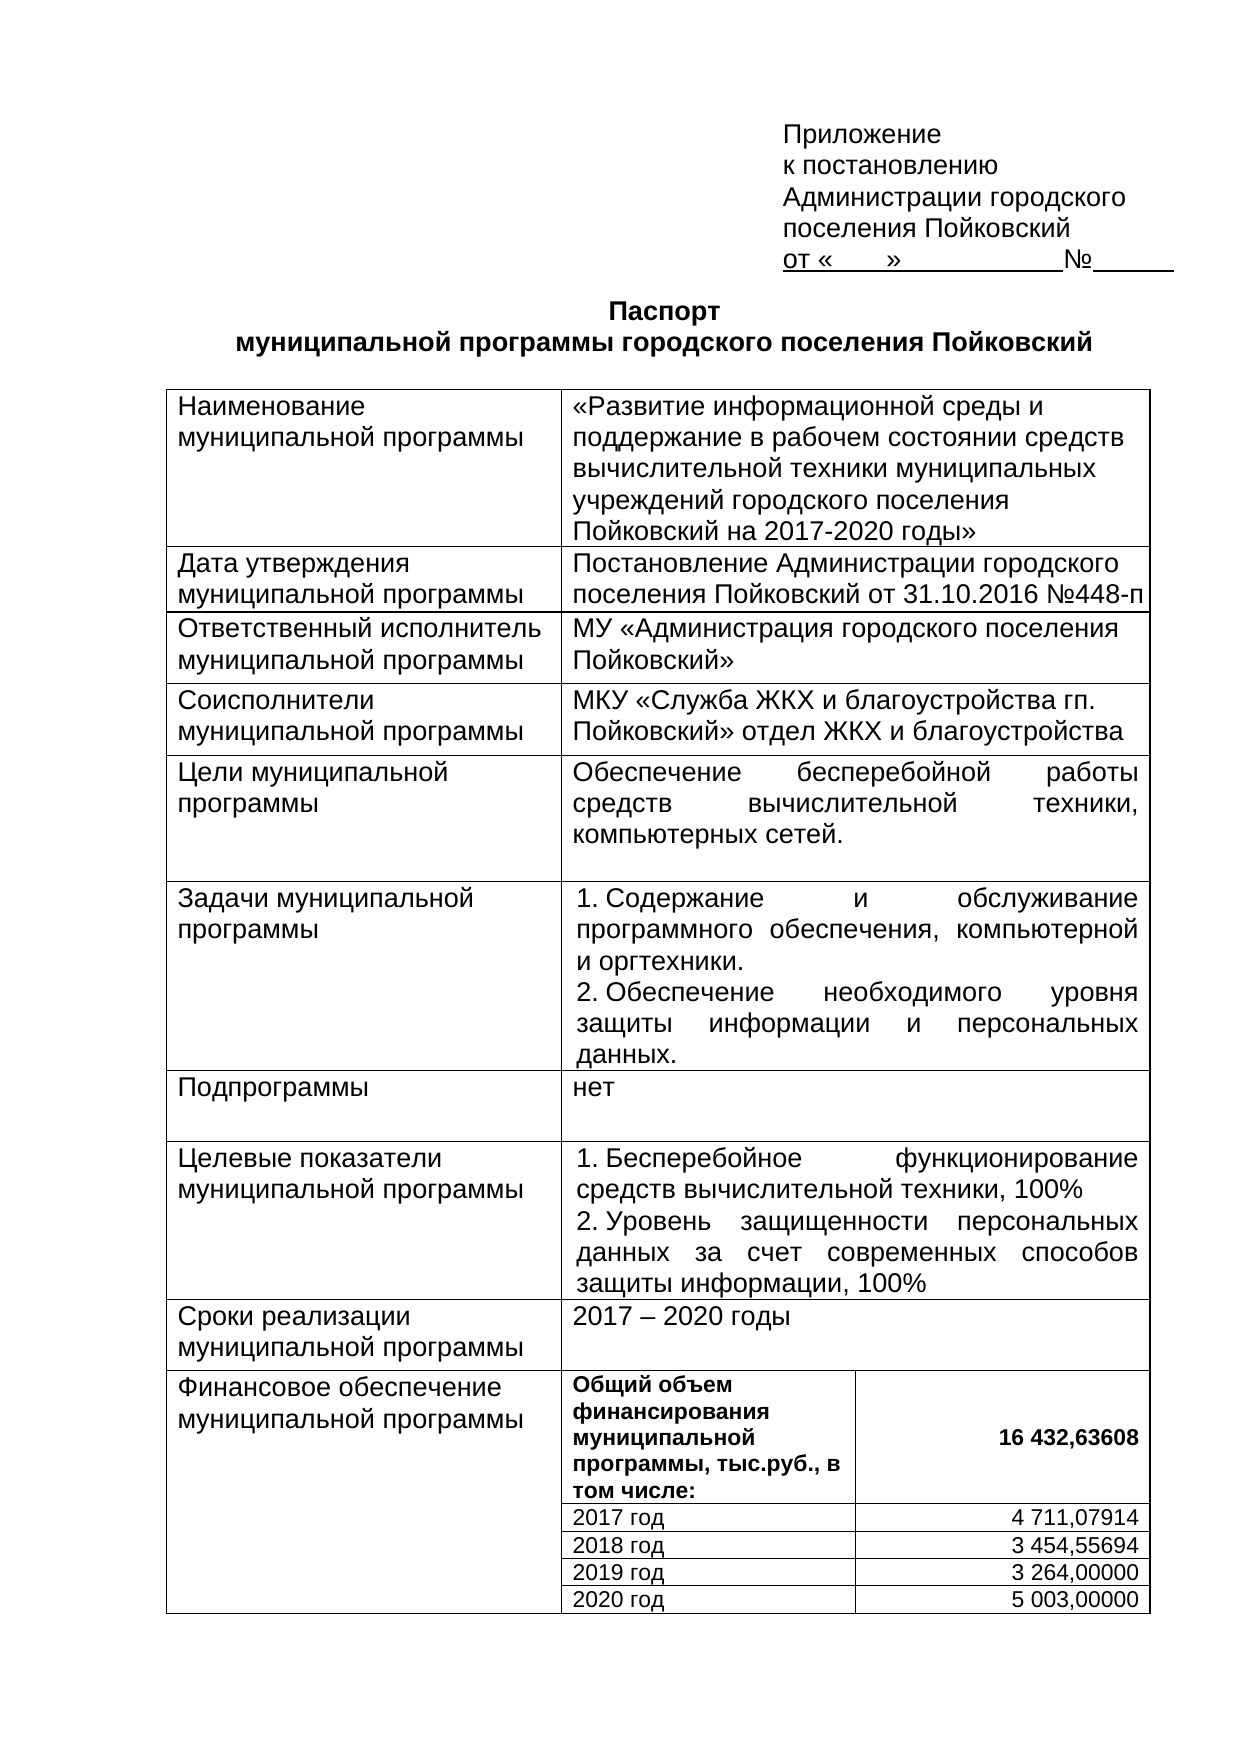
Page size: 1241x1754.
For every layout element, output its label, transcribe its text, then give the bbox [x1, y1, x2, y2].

table_cell Ответственный исполнитель муниципальной программы [167, 613, 561, 683]
table_cell Подпрограммы [167, 1071, 561, 1141]
text от « » № [783, 243, 1152, 274]
table_cell 2017 год [562, 1504, 855, 1531]
text поселения Пойковский [783, 212, 1167, 243]
table_header Наименование муниципальной программы [167, 390, 561, 546]
table_cell Целевые показатели муниципальной программы [167, 1142, 561, 1298]
table_cell 2020 год [562, 1586, 855, 1613]
table_cell МКУ «Служба ЖКХ и благоустройства гп. Пойковский» отдел ЖКХ и благоустройства [562, 684, 1149, 755]
table_cell 2017 – 2020 годы [562, 1300, 1149, 1370]
table_cell Дата утверждения муниципальной программы [167, 547, 561, 611]
table_header «Развитие информационной среды и поддержание в рабочем состоянии средств вычислительной техники муниципальных учреждений городского поселения Пойковский на 2017-2020 годы» [562, 390, 1149, 546]
text Администрации городского [783, 181, 1167, 212]
table_cell МУ «Администрация городского поселения Пойковский» [562, 613, 1149, 683]
text муниципальной программы городского поселения Пойковский [177, 326, 1152, 358]
table_cell Задачи муниципальной программы [167, 882, 561, 1069]
table_cell 5 003,00000 [856, 1586, 1149, 1613]
table_cell Содержание и обслуживание программного обеспечения, компьютерной и оргтехники. Обеспечение необходимого уровня защиты информации и персональных данных. [562, 882, 1149, 1069]
table_cell Постановление Администрации городского поселения Пойковский от 31.10.2016 №448-п [562, 547, 1149, 611]
table_cell 3 264,00000 [856, 1559, 1149, 1585]
table_cell Соисполнители муниципальной программы [167, 684, 561, 755]
text к постановлению [783, 149, 1167, 181]
table_cell 16 432,63608 [856, 1371, 1149, 1503]
table_cell Финансовое обеспечение муниципальной программы [167, 1371, 561, 1613]
table_cell Цели муниципальной программы [167, 756, 561, 881]
table_cell нет [562, 1071, 1149, 1141]
table_cell 2018 год [562, 1532, 855, 1558]
text Приложение [783, 118, 1152, 149]
table_cell 2019 год [562, 1559, 855, 1585]
table_cell Обеспечение бесперебойной работы средств вычислительной техники, компьютерных сетей. [562, 756, 1149, 881]
table_cell Сроки реализации муниципальной программы [167, 1300, 561, 1370]
table_cell 3 454,55694 [856, 1532, 1149, 1558]
table_cell Общий объем финансирования муниципальной программы, тыс.руб., в том числе: [562, 1371, 855, 1503]
table_cell 4 711,07914 [856, 1504, 1149, 1531]
table_cell Бесперебойное функционирование средств вычислительной техники, 100% Уровень защищенности персональных данных за счет современных способов защиты информации, 100% [562, 1142, 1149, 1298]
text Паспорт [177, 295, 1152, 326]
